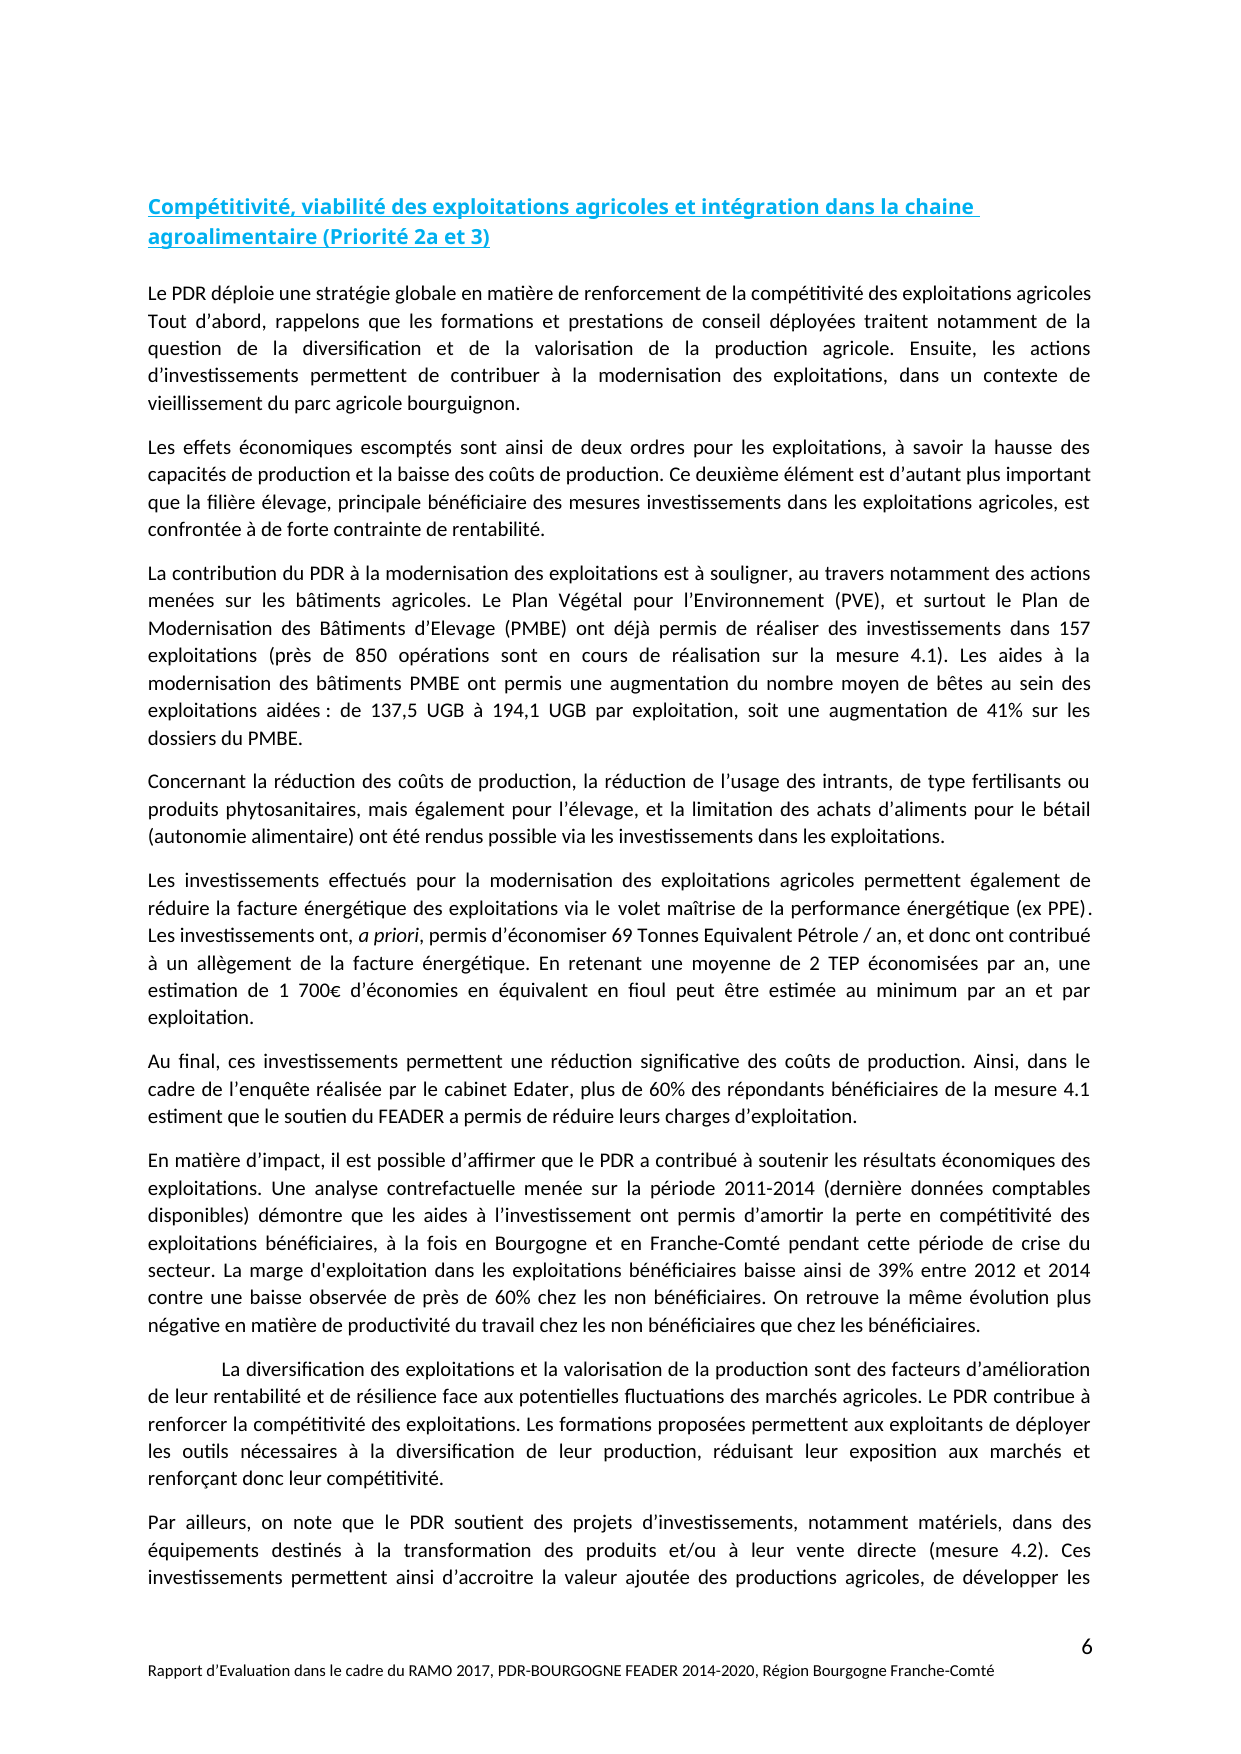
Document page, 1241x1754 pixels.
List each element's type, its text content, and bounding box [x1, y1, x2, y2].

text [148, 1509, 1092, 1590]
text Les investissements effectués pour la modernisation des exploitations agricoles permettent également de réduire la facture énergétique des exploitations via le volet maîtrise de la performance énergétique (ex PPE). Les investissements ont, a priori, permis d’économiser 69 Tonnes Equivalent Pétrole / an, et donc ont contribué à un allègement de la facture énergétique. En retenant une moyenne de 2 TEP économisées par an, une estimation de 1 700€ d’économies en équivalent en fioul peut être estimée au minimum par an et par exploitation. [148, 868, 1092, 1030]
text Le PDR déploie une stratégie globale en matière de renforcement de la compétitivité des exploitations agricoles Tout d’abord, rappelons que les formations et prestations de conseil déployées traitent notamment de la question de la diversification et de la valorisation de la production agricole. Ensuite, les actions d’investissements permettent de contribuer à la modernisation des exploitations, dans un contexte de vieillissement du parc agricole bourguignon. [148, 280, 1092, 415]
text En matière d’impact, il est possible d’affirmer que le PDR a contribué à soutenir les résultats économiques des exploitations. Une analyse contrefactuelle menée sur la période 2011-2014 (dernière données comptables disponibles) démontre que les aides à l’investissement ont permis d’amortir la perte en compétitivité des exploitations bénéficiaires, à la fois en Bourgogne et en Franche-Comté pendant cette période de crise du secteur. La marge d'exploitation dans les exploitations bénéficiaires baisse ainsi de 39% entre 2012 et 2014 contre une baisse observée de près de 60% chez les non bénéficiaires. On retrouve la même évolution plus négative en matière de productivité du travail chez les non bénéficiaires que chez les bénéficiaires. [148, 1147, 1092, 1337]
text La diversification des exploitations et la valorisation de la production sont des facteurs d’amélioration de leur rentabilité et de résilience face aux potentielles fluctuations des marchés agricoles. Le PDR contribue à renforcer la compétitivité des exploitations. Les formations proposées permettent aux exploitants de déployer les outils nécessaires à la diversification de leur production, réduisant leur exposition aux marchés et renforçant donc leur compétitivité. [148, 1356, 1092, 1491]
text Les effets économiques escomptés sont ainsi de deux ordres pour les exploitations, à savoir la hausse des capacités de production et la baisse des coûts de production. Ce deuxième élément est d’autant plus important que la filière élevage, principale bénéficiaire des mesures investissements dans les exploitations agricoles, est confrontée à de forte contrainte de rentabilité. [148, 434, 1092, 542]
text Concernant la réduction des coûts de production, la réduction de l’usage des intrants, de type fertilisants ou produits phytosanitaires, mais également pour l’élevage, et la limitation des achats d’aliments pour le bétail (autonomie alimentaire) ont été rendus possible via les investissements dans les exploitations. [148, 769, 1092, 849]
text La contribution du PDR à la modernisation des exploitations est à souligner, au travers notamment des actions menées sur les bâtiments agricoles. Le Plan Végétal pour l’Environnement (PVE), et surtout le Plan de Modernisation des Bâtiments d’Elevage (PMBE) ont déjà permis de réaliser des investissements dans 157 exploitations (près de 850 opérations sont en cours de réalisation sur la mesure 4.1). Les aides à la modernisation des bâtiments PMBE ont permis une augmentation du nombre moyen de bêtes au sein des exploitations aidées : de 137,5 UGB à 194,1 UGB par exploitation, soit une augmentation de 41% sur les dossiers du PMBE. [148, 560, 1092, 750]
text Au final, ces investissements permettent une réduction significative des coûts de production. Ainsi, dans le cadre de l’enquête réalisée par le cabinet Edater, plus de 60% des répondants bénéficiaires de la mesure 4.1 estiment que le soutien du FEADER a permis de réduire leurs charges d’exploitation. [148, 1049, 1092, 1129]
subtitle Compétitivité, viabilité des exploitations agricoles et intégration dans la chaine agroalimentaire (Priorité 2a et 3) [148, 192, 1092, 251]
